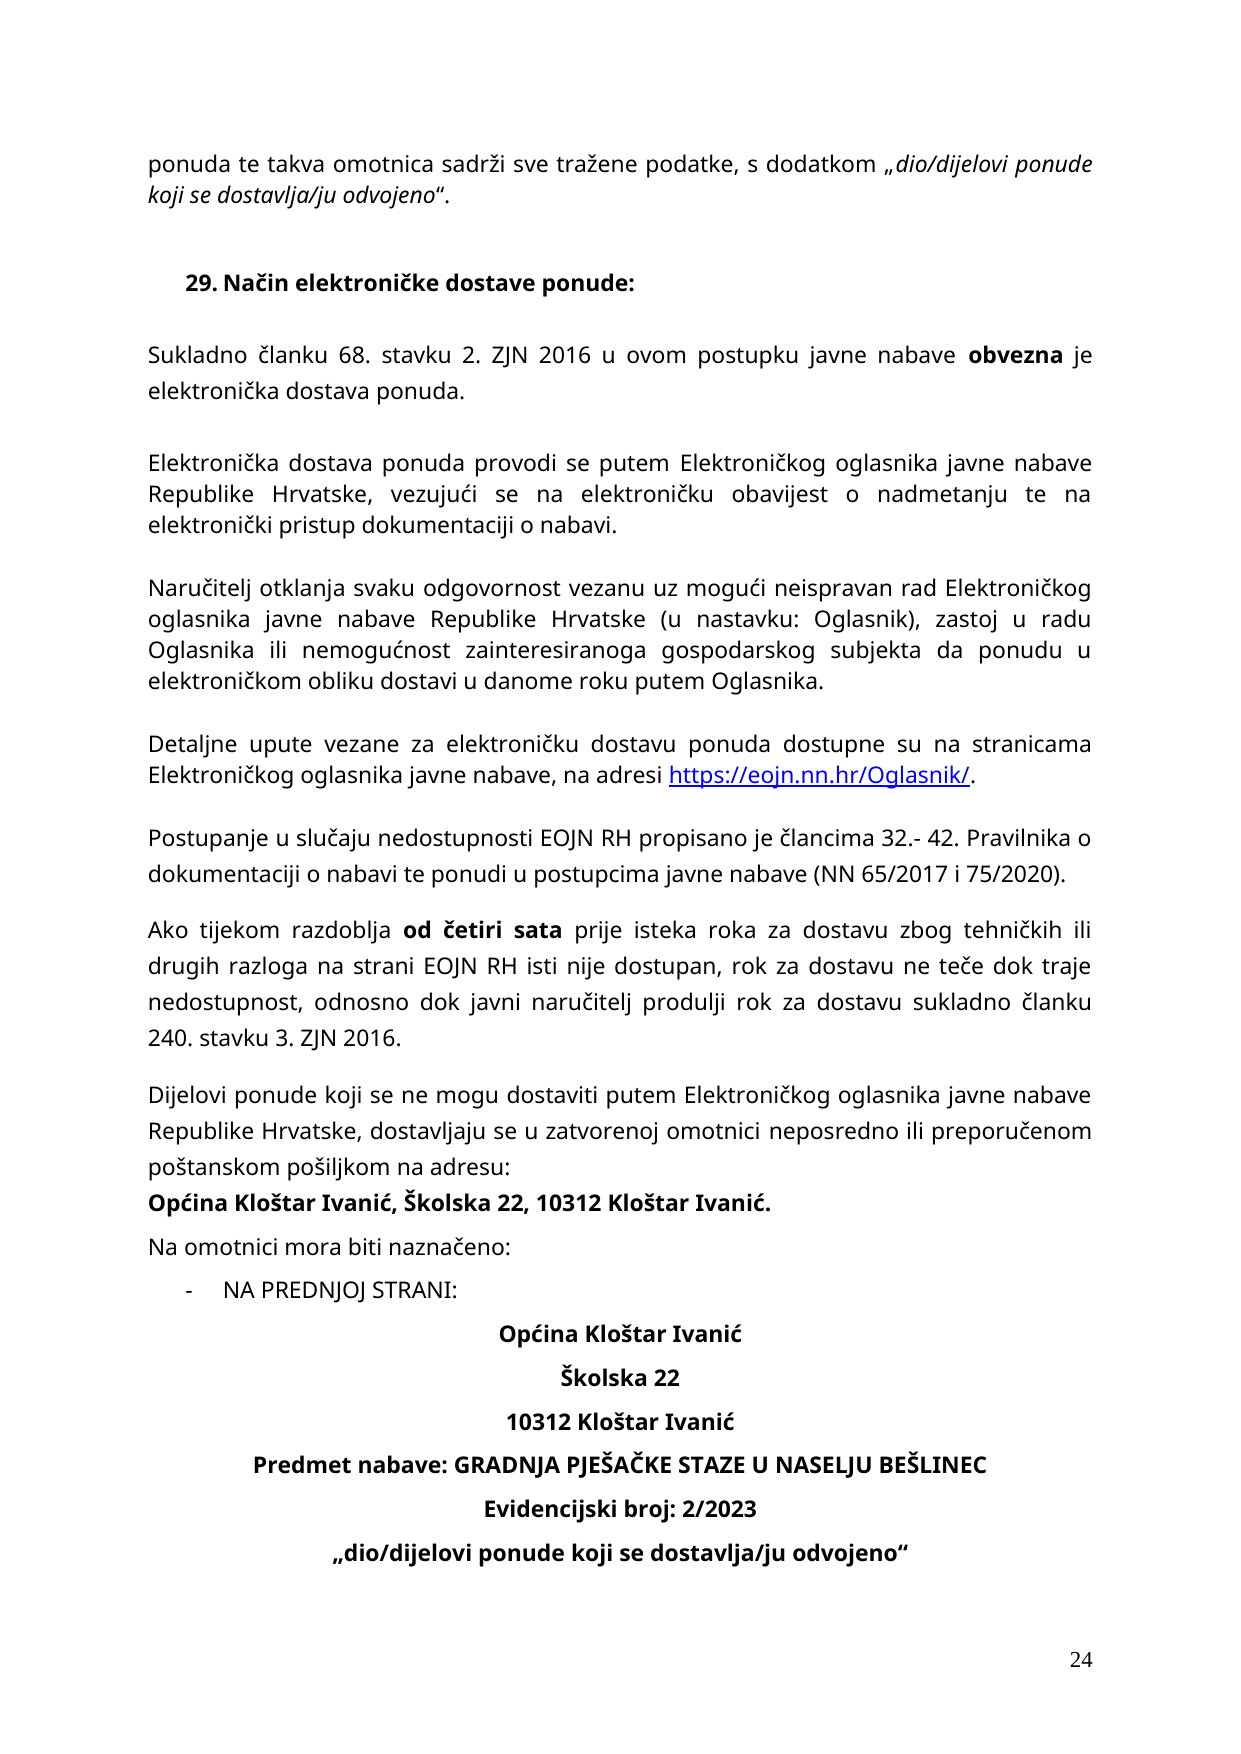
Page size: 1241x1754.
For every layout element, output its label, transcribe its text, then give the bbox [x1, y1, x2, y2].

text Sukladno članku 68. stavku 2. ZJN 2016 u ovom postupku javne nabave obvezna je elektronička dostava ponuda. [148, 339, 1093, 406]
text Općina Kloštar Ivanić [148, 1318, 1093, 1349]
text Školska 22 [148, 1362, 1093, 1393]
text Ako tijekom razdoblja od četiri sata prije isteka roka za dostavu zbog tehničkih ili drugih razloga na strani EOJN RH isti nije dostupan, rok za dostavu ne teče dok traje nedostupnost, odnosno dok javni naručitelj produlji rok za dostavu sukladno članku 240. stavku 3. ZJN 2016. [148, 914, 1093, 1053]
text Na omotnici mora biti naznačeno: [148, 1230, 1093, 1262]
text Dijelovi ponude koji se ne mogu dostaviti putem Elektroničkog oglasnika javne nabave Republike Hrvatske, dostavljaju se u zatvorenoj omotnici neposredno ili preporučenom poštanskom pošiljkom na adresu: [148, 1079, 1093, 1182]
text Detaljne upute vezane za elektroničku dostavu ponuda dostupne su na stranicama Elektroničkog oglasnika javne nabave, na adresi https://eojn.nn.hr/Oglasnik/. [148, 728, 1093, 790]
text Postupanje u slučaju nedostupnosti EOJN RH propisano je člancima 32.- 42. Pravilnika o dokumentaciji o nabavi te ponudi u postupcima javne nabave (NN 65/2017 i 75/2020). [148, 822, 1093, 889]
text 10312 Kloštar Ivanić [148, 1405, 1093, 1437]
text Evidencijski broj: 2/2023 [148, 1493, 1093, 1524]
text „dio/dijelovi ponude koji se dostavlja/ju odvojeno“ [148, 1537, 1093, 1568]
text Predmet nabave: GRADNJA PJEŠAČKE STAZE U NASELJU BEŠLINEC [148, 1449, 1093, 1480]
list NA PREDNJOJ STRANI: [185, 1274, 1093, 1305]
subtitle Način elektroničke dostave ponude: [185, 267, 1093, 298]
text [148, 148, 1093, 210]
text Općina Kloštar Ivanić, Školska 22, 10312 Kloštar Ivanić. [148, 1187, 1093, 1218]
text Naručitelj otklanja svaku odgovornost vezanu uz mogući neispravan rad Elektroničkog oglasnika javne nabave Republike Hrvatske (u nastavku: Oglasnik), zastoj u radu Oglasnika ili nemogućnost zainteresiranoga gospodarskog subjekta da ponudu u elektroničkom obliku dostavi u danome roku putem Oglasnika. [148, 572, 1093, 697]
text Elektronička dostava ponuda provodi se putem Elektroničkog oglasnika javne nabave Republike Hrvatske, vezujući se na elektroničku obavijest o nadmetanju te na elektronički pristup dokumentaciji o nabavi. [148, 447, 1093, 540]
